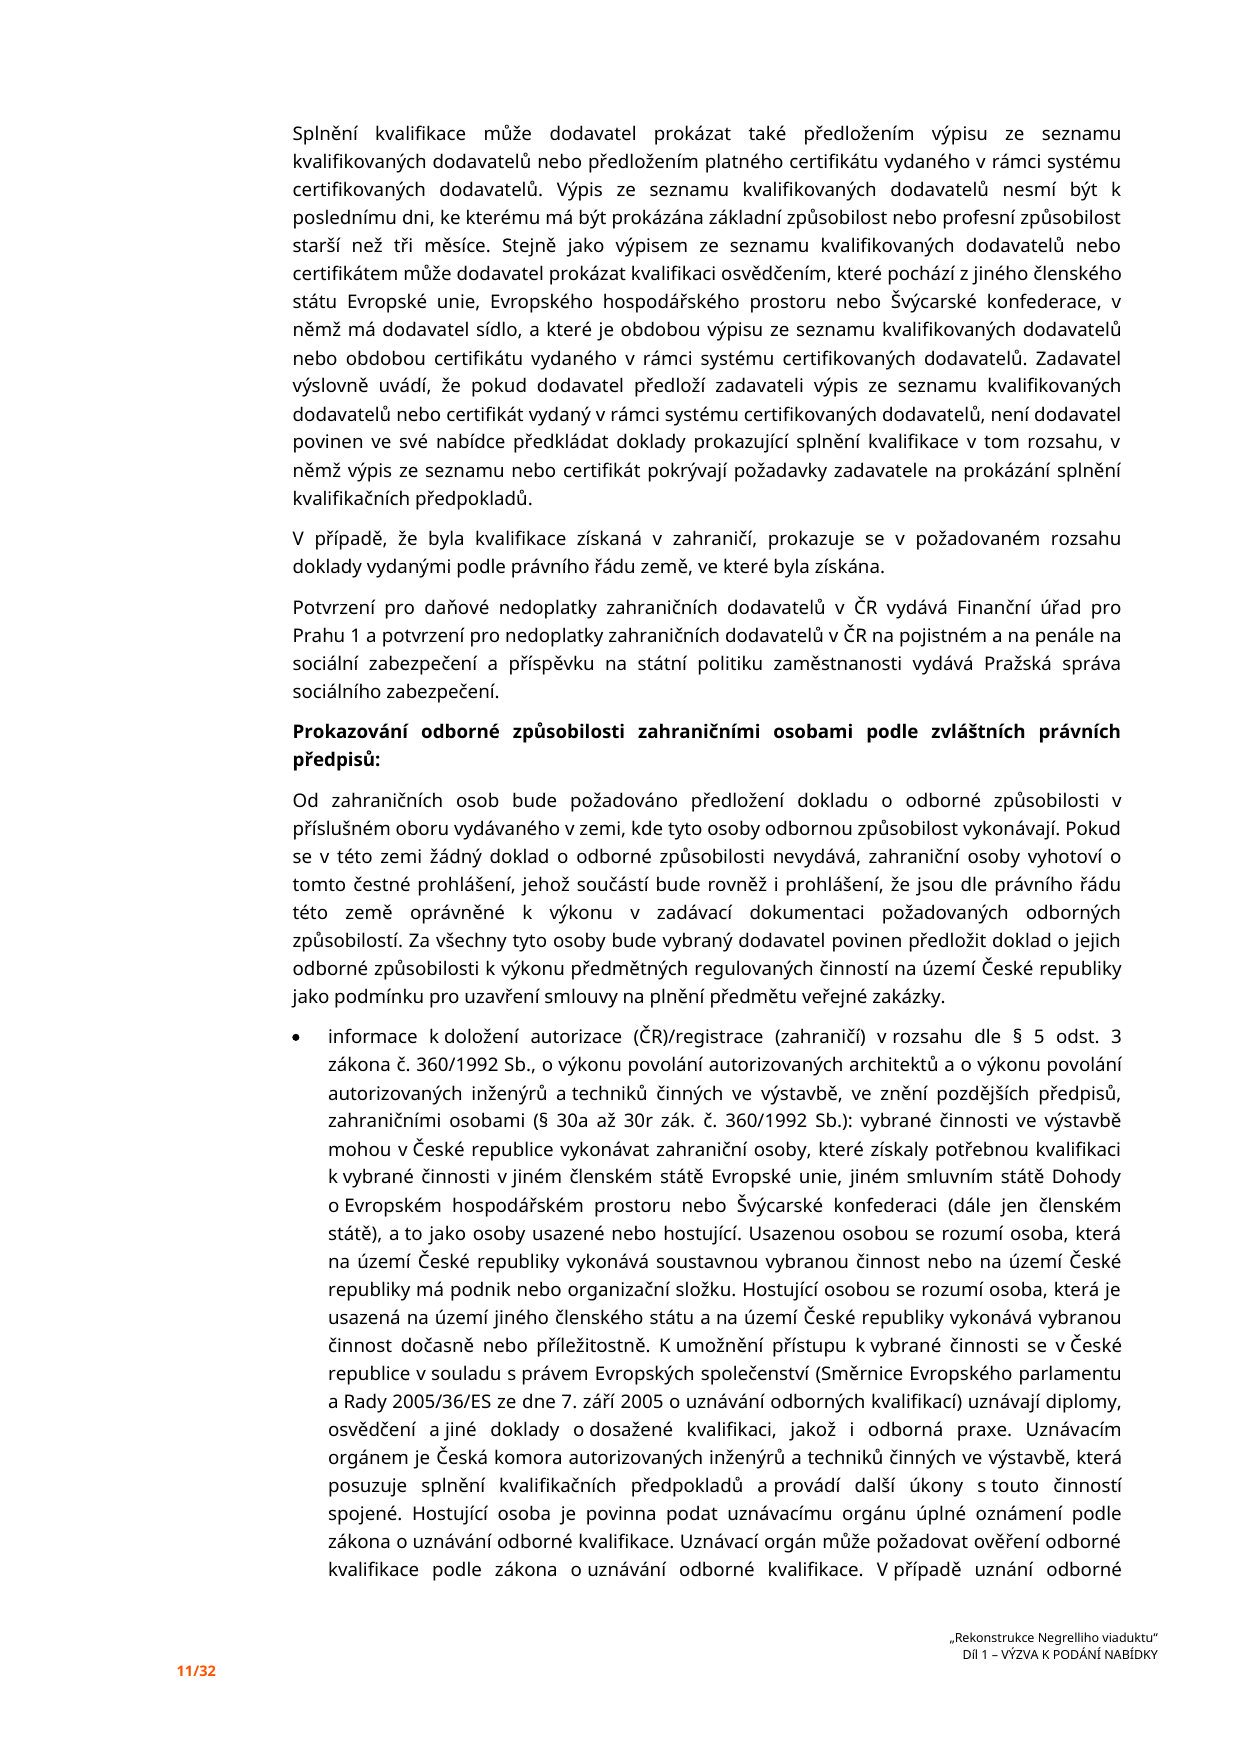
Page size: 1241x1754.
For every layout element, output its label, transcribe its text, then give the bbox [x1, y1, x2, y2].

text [292, 1024, 1122, 1582]
text Od zahraničních osob bude požadováno předložení dokladu o odborné způsobilosti v příslušném oboru vydávaného v zemi, kde tyto osoby odbornou způsobilost vykonávají. Pokud se v této zemi žádný doklad o odborné způsobilosti nevydává, zahraniční osoby vyhotoví o tomto čestné prohlášení, jehož součástí bude rovněž i prohlášení, že jsou dle právního řádu této země oprávněné k výkonu v zadávací dokumentaci požadovaných odborných způsobilostí. Za všechny tyto osoby bude vybraný dodavatel povinen předložit doklad o jejich odborné způsobilosti k výkonu předmětných regulovaných činností na území České republiky jako podmínku pro uzavření smlouvy na plnění předmětu veřejné zakázky. [292, 787, 1122, 1009]
text Splnění kvalifikace může dodavatel prokázat také předložením výpisu ze seznamu kvalifikovaných dodavatelů nebo předložením platného certifikátu vydaného v rámci systému certifikovaných dodavatelů. Výpis ze seznamu kvalifikovaných dodavatelů nesmí být k poslednímu dni, ke kterému má být prokázána základní způsobilost nebo profesní způsobilost starší než tři měsíce. Stejně jako výpisem ze seznamu kvalifikovaných dodavatelů nebo certifikátem může dodavatel prokázat kvalifikaci osvědčením, které pochází z jiného členského státu Evropské unie, Evropského hospodářského prostoru nebo Švýcarské konfederace, v němž má dodavatel sídlo, a které je obdobou výpisu ze seznamu kvalifikovaných dodavatelů nebo obdobou certifikátu vydaného v rámci systému certifikovaných dodavatelů. Zadavatel výslovně uvádí, že pokud dodavatel předloží zadavateli výpis ze seznamu kvalifikovaných dodavatelů nebo certifikát vydaný v rámci systému certifikovaných dodavatelů, není dodavatel povinen ve své nabídce předkládat doklady prokazující splnění kvalifikace v tom rozsahu, v němž výpis ze seznamu nebo certifikát pokrývají požadavky zadavatele na prokázání splnění kvalifikačních předpokladů. [292, 121, 1122, 510]
text Potvrzení pro daňové nedoplatky zahraničních dodavatelů v ČR vydává Finanční úřad pro Prahu 1 a potvrzení pro nedoplatky zahraničních dodavatelů v ČR na pojistném a na penále na sociální zabezpečení a příspěvku na státní politiku zaměstnanosti vydává Pražská správa sociálního zabezpečení. [292, 594, 1122, 703]
text Prokazování odborné způsobilosti zahraničními osobami podle zvláštních právních předpisů: [292, 718, 1122, 772]
text V případě, že byla kvalifikace získaná v zahraničí, prokazuje se v požadovaném rozsahu doklady vydanými podle právního řádu země, ve které byla získána. [292, 525, 1122, 579]
